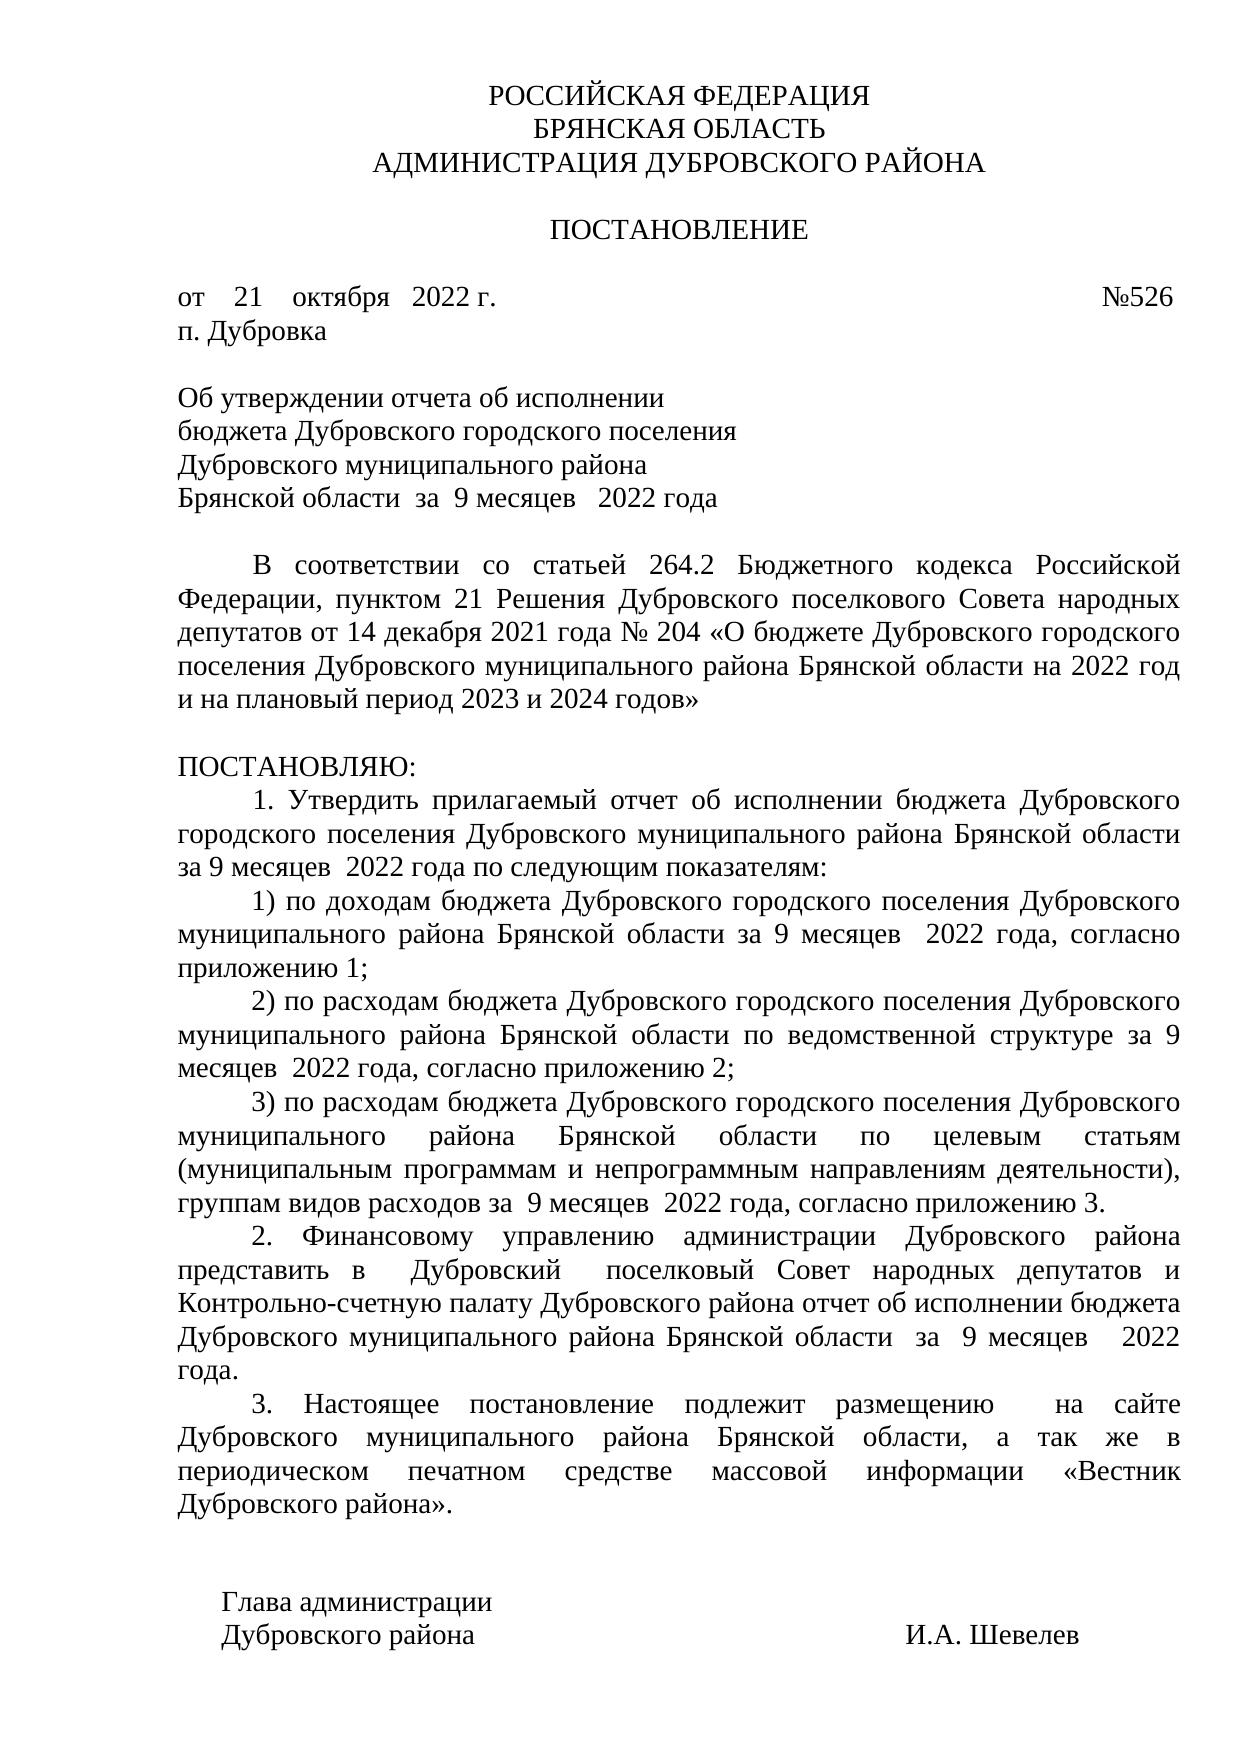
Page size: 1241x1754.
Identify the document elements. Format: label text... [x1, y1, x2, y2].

text ПОСТАНОВЛЕНИЕ [177, 212, 1181, 246]
text 1) по доходам бюджета Дубровского городского поселения Дубровского муниципального района Брянской области за 9 месяцев 2022 года, согласно приложению 1; [177, 883, 1181, 983]
text БРЯНСКАЯ ОБЛАСТЬ [177, 111, 1181, 145]
text от 21 октября 2022 г. №526 [177, 279, 1181, 313]
text Дубровского муниципального района [177, 447, 1181, 480]
text АДМИНИСТРАЦИЯ ДУБРОВСКОГО РАЙОНА [177, 145, 1181, 178]
text Глава администрации [177, 1584, 1181, 1617]
text 2) по расходам бюджета Дубровского городского поселения Дубровского муниципального района Брянской области по ведомственной структуре за 9 месяцев 2022 года, согласно приложению 2; [177, 983, 1181, 1084]
text Дубровского района И.А. Шевелев [177, 1617, 1181, 1651]
text 3) по расходам бюджета Дубровского городского поселения Дубровского муниципального района Брянской области по целевым статьям (муниципальным программам и непрограммным направлениям деятельности), группам видов расходов за 9 месяцев 2022 года, согласно приложению 3. [177, 1084, 1181, 1218]
text 1. Утвердить прилагаемый отчет об исполнении бюджета Дубровского городского поселения Дубровского муниципального района Брянской области за 9 месяцев 2022 года по следующим показателям: [177, 782, 1181, 883]
text бюджета Дубровского городского поселения [177, 413, 1181, 447]
text Брянской области за 9 месяцев 2022 года [177, 480, 1181, 514]
text В соответствии со статьей 264.2 Бюджетного кодекса Российской Федерации, пунктом 21 Решения Дубровского поселкового Совета народных депутатов от 14 декабря 2021 года № 204 «О бюджете Дубровского городского поселения Дубровского муниципального района Брянской области на 2022 год и на плановый период 2023 и 2024 годов» [177, 547, 1181, 715]
text 3. Настоящее постановление подлежит размещению на сайте Дубровского муниципального района Брянской области, а так же в периодическом печатном средстве массовой информации «Вестник Дубровского района». [177, 1386, 1181, 1520]
text Об утверждении отчета об исполнении [177, 380, 1181, 413]
text РОССИЙСКАЯ ФЕДЕРАЦИЯ [177, 78, 1181, 111]
text п. Дубровка [177, 313, 1181, 346]
text 2. Финансовому управлению администрации Дубровского района представить в Дубровский поселковый Совет народных депутатов и Контрольно-счетную палату Дубровского района отчет об исполнении бюджета Дубровского муниципального района Брянской области за 9 месяцев 2022 года. [177, 1218, 1181, 1386]
text ПОСТАНОВЛЯЮ: [177, 749, 1181, 782]
